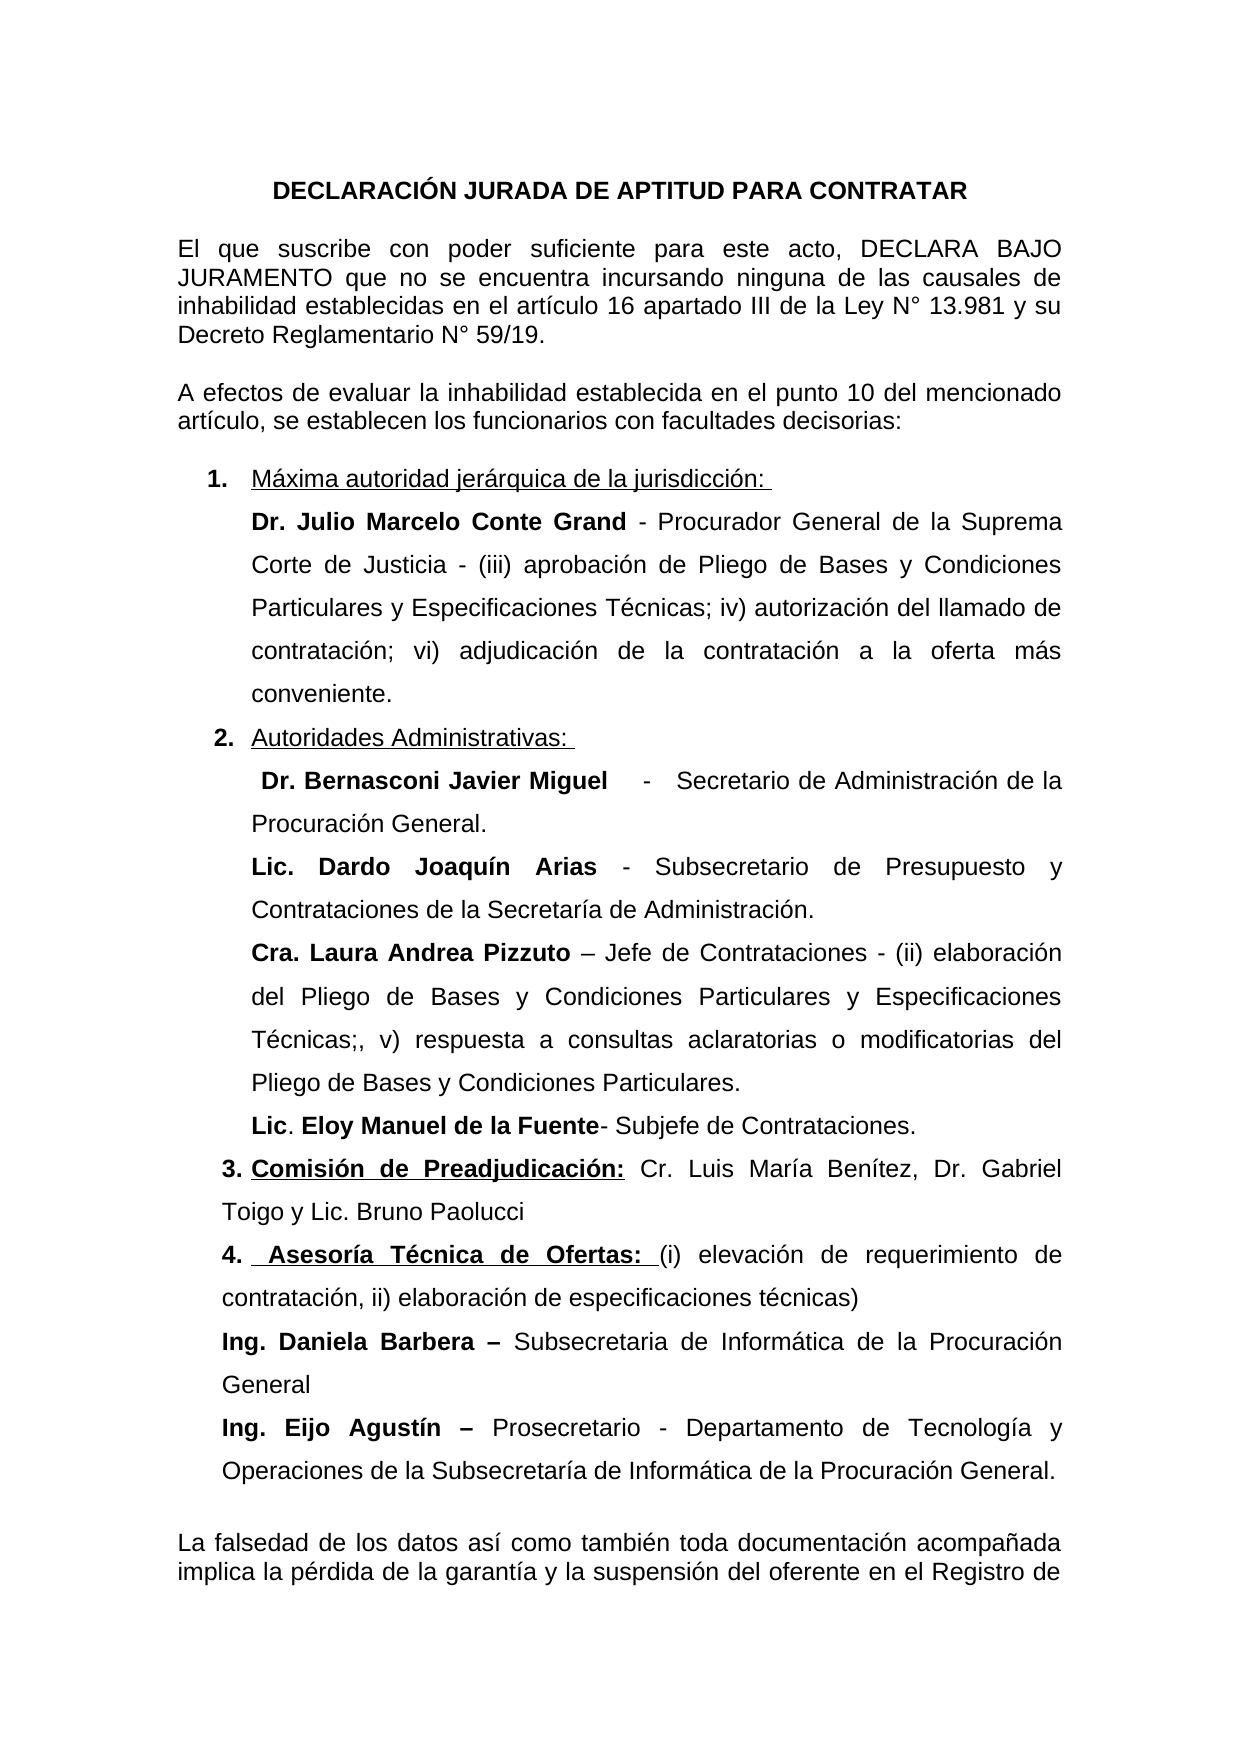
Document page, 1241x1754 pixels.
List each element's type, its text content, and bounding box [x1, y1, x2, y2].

list Ing. Eijo Agustín – Prosecretario - Departamento de Tecnología y Operaciones de la Subsecretaría de Informática de la Procuración General. [222, 1413, 1063, 1484]
list Comisión de Preadjudicación: Cr. Luis María Benítez, Dr. Gabriel Toigo y Lic. Bruno Paolucci [222, 1154, 1063, 1226]
text DECLARACIÓN JURADA DE APTITUD PARA CONTRATAR [177, 176, 1063, 205]
text Lic. Dardo Joaquín Arias - Subsecretario de Presupuesto y Contrataciones de la Secretaría de Administración. [251, 852, 1063, 924]
text Lic. Eloy Manuel de la Fuente- Subjefe de Contrataciones. [251, 1111, 1063, 1139]
text Cra. Laura Andrea Pizzuto – Jefe de Contrataciones - (ii) elaboración del Pliego de Bases y Condiciones Particulares y Especificaciones Técnicas;, v) respuesta a consultas aclaratorias o modificatorias del Pliego de Bases y Condiciones Particulares. [251, 938, 1063, 1096]
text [177, 1528, 1063, 1585]
list Asesoría Técnica de Ofertas: (i) elevación de requerimiento de contratación, ii) elaboración de especificaciones técnicas) [222, 1240, 1063, 1312]
text A efectos de evaluar la inhabilidad establecida en el punto 10 del mencionado artículo, se establecen los funcionarios con facultades decisorias: [177, 378, 1063, 435]
text El que suscribe con poder suficiente para este acto, DECLARA BAJO JURAMENTO que no se encuentra incursando ninguna de las causales de inhabilidad establecidas en el artículo 16 apartado III de la Ley N° 13.981 y su Decreto Reglamentario N° 59/19. [177, 234, 1063, 349]
text Dr. Julio Marcelo Conte Grand - Procurador General de la Suprema Corte de Justicia - (iii) aprobación de Pliego de Bases y Condiciones Particulares y Especificaciones Técnicas; iv) autorización del llamado de contratación; vi) adjudicación de la contratación a la oferta más conveniente. [251, 507, 1063, 708]
list Autoridades Administrativas: [213, 723, 1063, 751]
text Dr. Bernasconi Javier Miguel - Secretario de Administración de la Procuración General. [177, 766, 1063, 838]
list Máxima autoridad jerárquica de la jurisdicción: [207, 464, 1063, 493]
list Ing. Daniela Barbera – Subsecretaria de Informática de la Procuración General [222, 1326, 1063, 1398]
